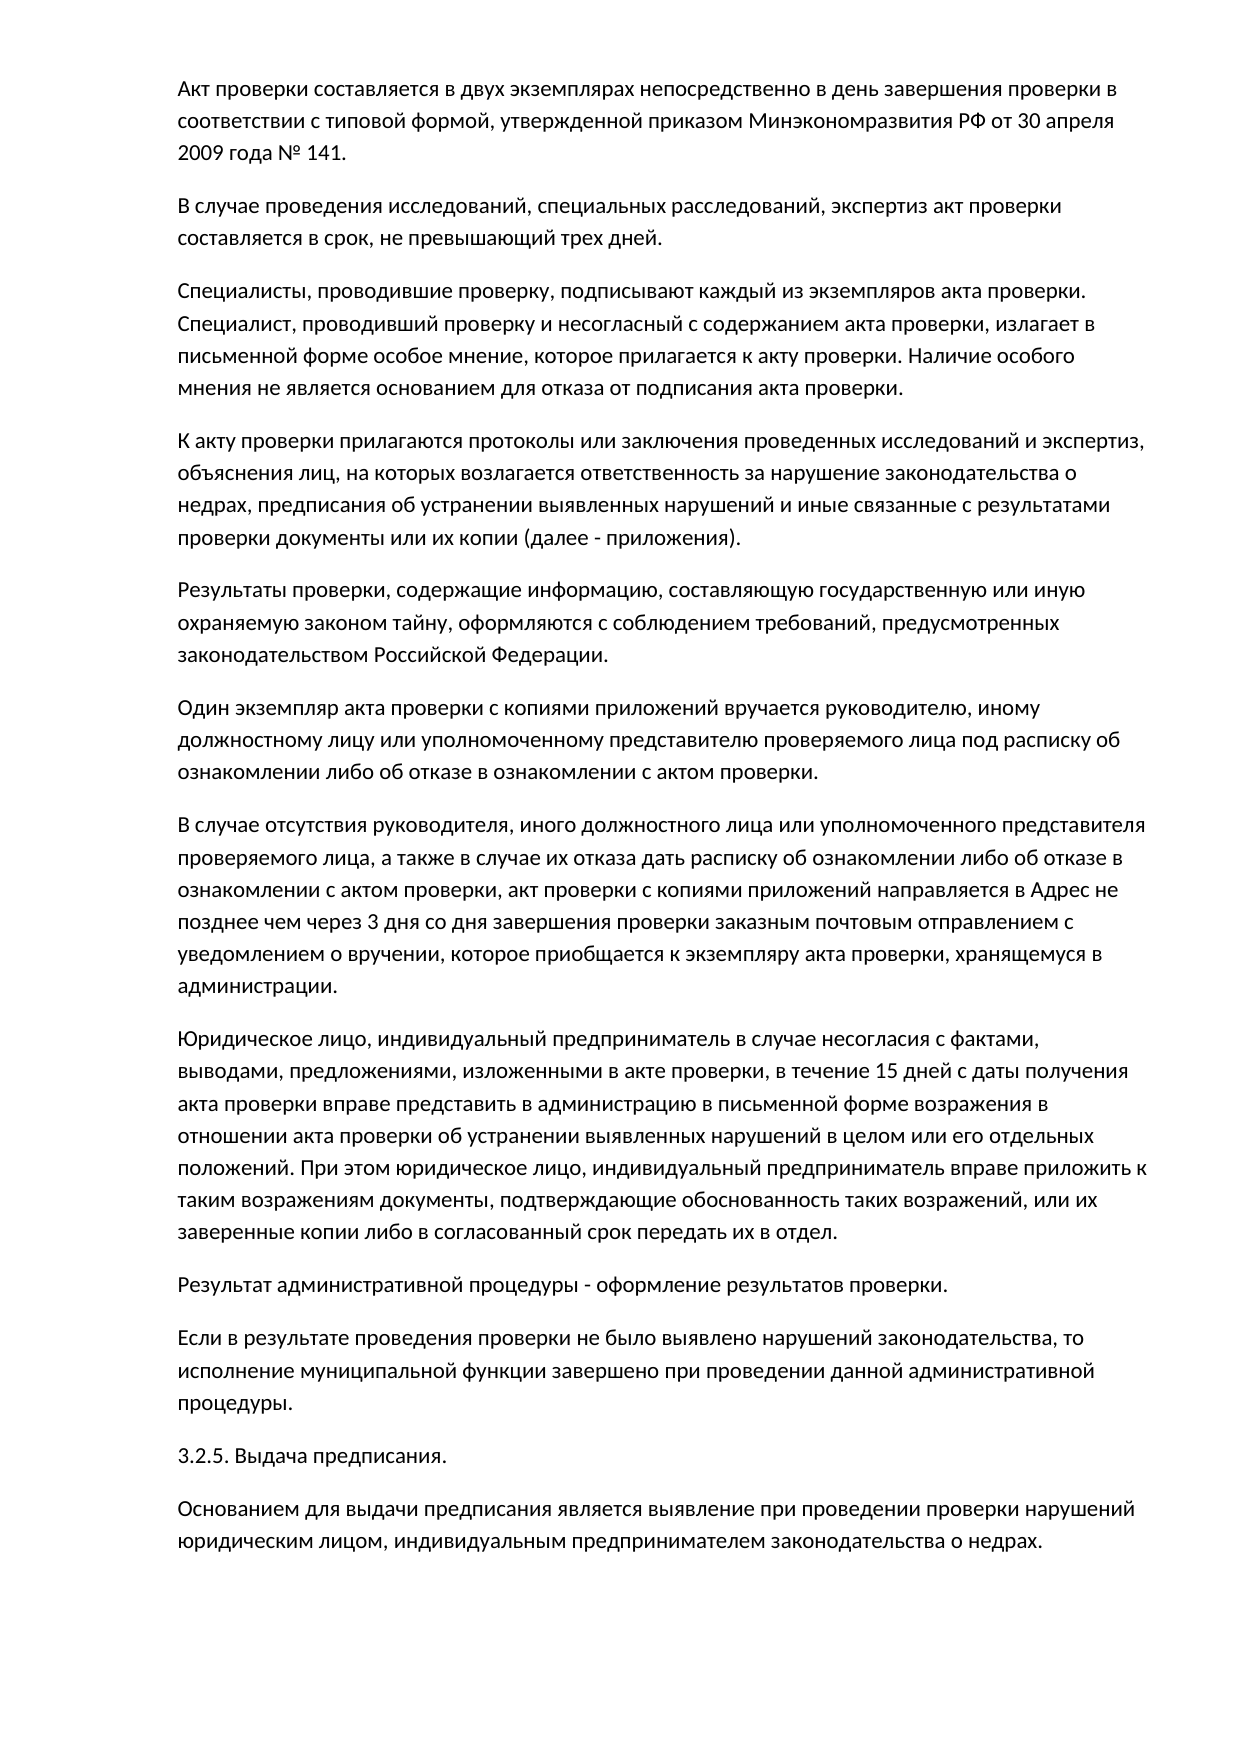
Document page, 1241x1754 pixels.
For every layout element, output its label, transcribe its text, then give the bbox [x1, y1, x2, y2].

text Результат административной процедуры - оформление результатов проверки. [177, 1271, 1152, 1298]
text Основанием для выдачи предписания является выявление при проведении проверки нарушений юридическим лицом, индивидуальным предпринимателем законодательства о недрах. [177, 1494, 1152, 1554]
text Результаты проверки, содержащие информацию, составляющую государственную или иную охраняемую законом тайну, оформляются с соблюдением требований, предусмотренных законодательством Российской Федерации. [177, 576, 1152, 668]
text Один экземпляр акта проверки с копиями приложений вручается руководителю, иному должностному лицу или уполномоченному представителю проверяемого лица под расписку об ознакомлении либо об отказе в ознакомлении с актом проверки. [177, 693, 1152, 785]
text В случае отсутствия руководителя, иного должностного лица или уполномоченного представителя проверяемого лица, а также в случае их отказа дать расписку об ознакомлении либо об отказе в ознакомлении с актом проверки, акт проверки с копиями приложений направляется в Адрес не позднее чем через 3 дня со дня завершения проверки заказным почтовым отправлением с уведомлением о вручении, которое приобщается к экземпляру акта проверки, хранящемуся в администрации. [177, 810, 1152, 999]
text Акт проверки составляется в двух экземплярах непосредственно в день завершения проверки в соответствии с типовой формой, утвержденной приказом Минэкономразвития РФ от 30 апреля 2009 года № 141. [177, 74, 1152, 166]
text Юридическое лицо, индивидуальный предприниматель в случае несогласия с фактами, выводами, предложениями, изложенными в акте проверки, в течение 15 дней с даты получения акта проверки вправе представить в администрацию в письменной форме возражения в отношении акта проверки об устранении выявленных нарушений в целом или его отдельных положений. При этом юридическое лицо, индивидуальный предприниматель вправе приложить к таким возражениям документы, подтверждающие обоснованность таких возражений, или их заверенные копии либо в согласованный срок передать их в отдел. [177, 1024, 1152, 1246]
text 3.2.5. Выдача предписания. [177, 1441, 1152, 1469]
text Если в результате проведения проверки не было выявлено нарушений законодательства, то исполнение муниципальной функции завершено при проведении данной административной процедуры. [177, 1323, 1152, 1416]
text К акту проверки прилагаются протоколы или заключения проведенных исследований и экспертиз, объяснения лиц, на которых возлагается ответственность за нарушение законодательства о недрах, предписания об устранении выявленных нарушений и иные связанные с результатами проверки документы или их копии (далее - приложения). [177, 426, 1152, 551]
text Специалисты, проводившие проверку, подписывают каждый из экземпляров акта проверки. Специалист, проводивший проверку и несогласный с содержанием акта проверки, излагает в письменной форме особое мнение, которое прилагается к акту проверки. Наличие особого мнения не является основанием для отказа от подписания акта проверки. [177, 276, 1152, 401]
text В случае проведения исследований, специальных расследований, экспертиз акт проверки составляется в срок, не превышающий трех дней. [177, 191, 1152, 251]
